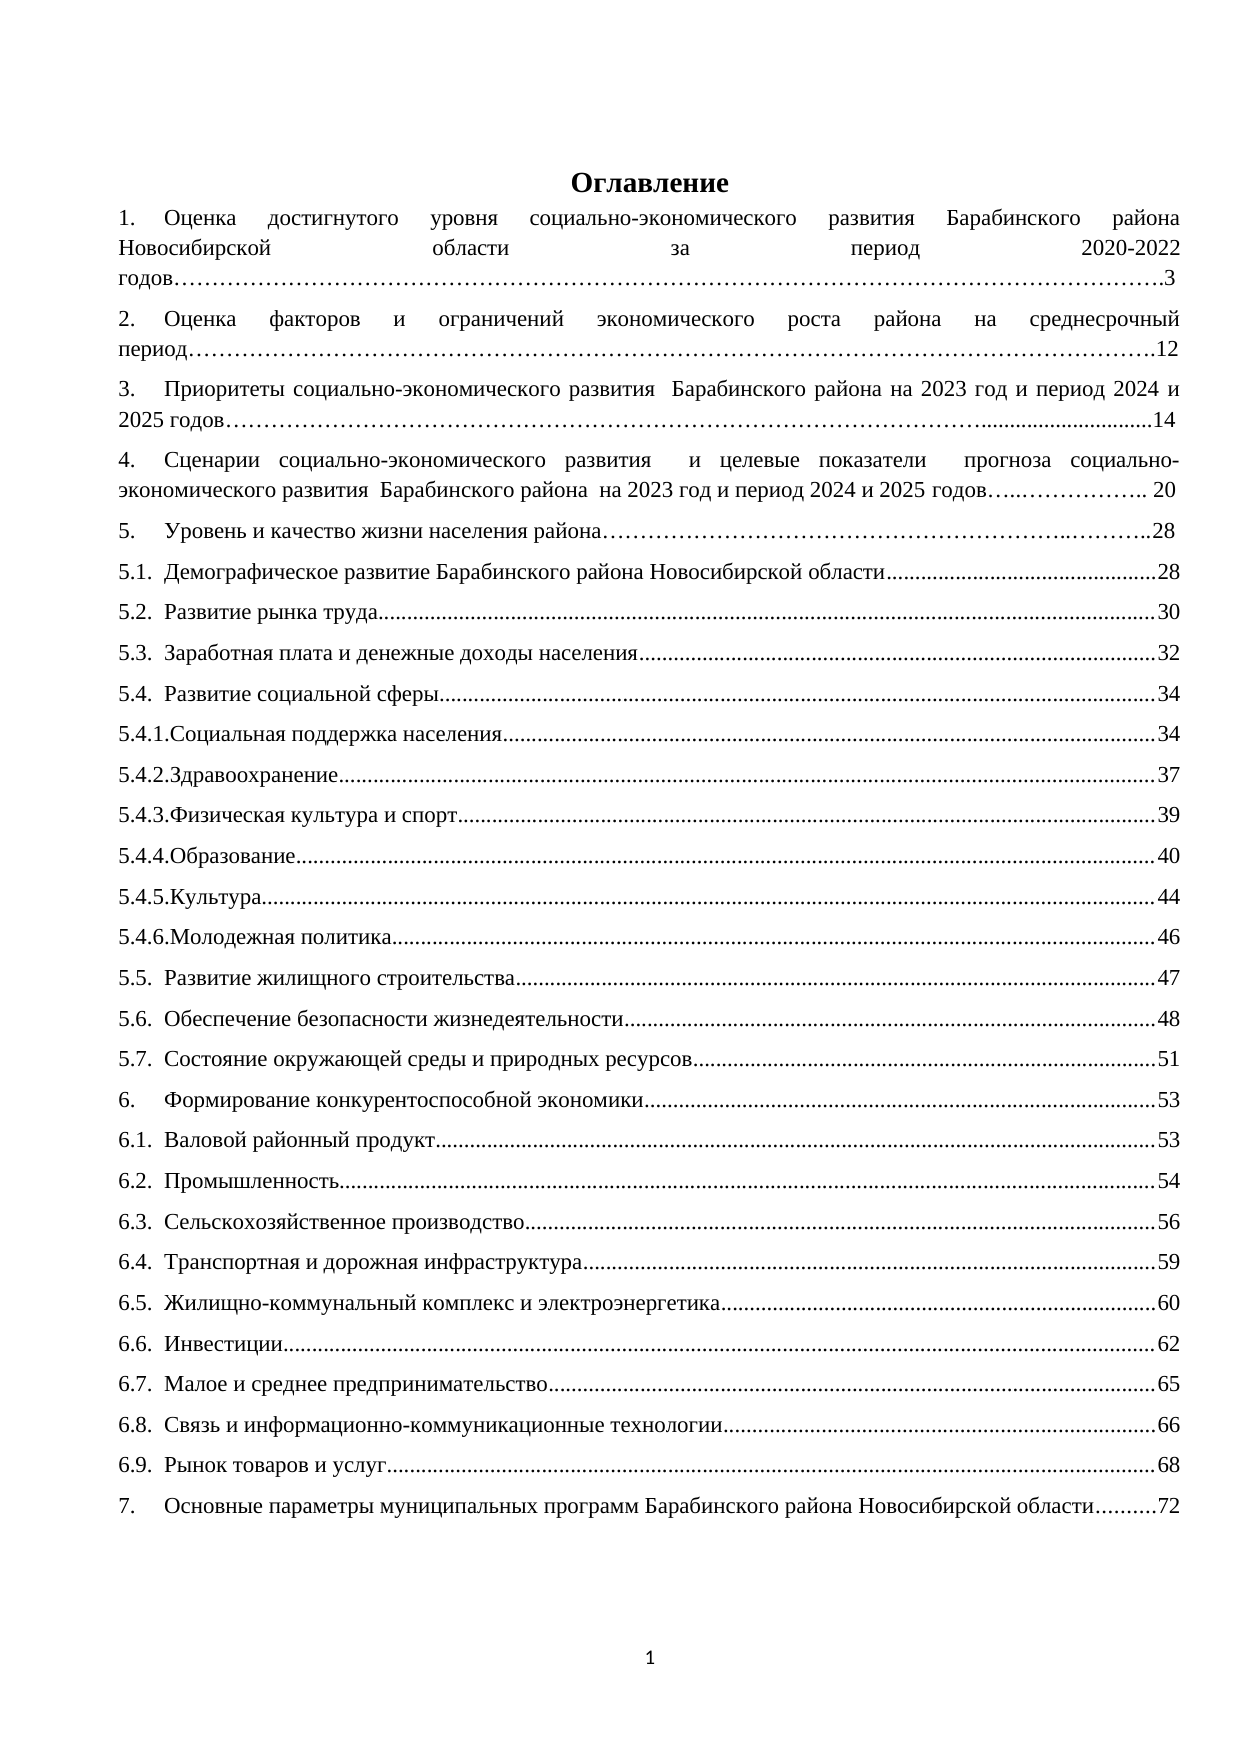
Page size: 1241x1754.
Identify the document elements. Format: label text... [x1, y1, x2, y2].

text 3. Приоритеты социально-экономического развития Барабинского района на 2023 год и период 2024 и 2025 годов………………………………………………………………………………………..............................14 [118, 376, 1181, 432]
text 6.5. Жилищно-коммунальный комплекс и электроэнергетика 60 [118, 1289, 1181, 1315]
text 5.4. Развитие социальной сферы 34 [118, 680, 1181, 706]
text 1. Оценка достигнутого уровня социально-экономического развития Барабинского района Новосибирской области за период 2020-2022 годов………………………………………………………………………………………………………………….3 [118, 204, 1181, 290]
text 5.1. Демографическое развитие Барабинского района Новосибирской области 28 [118, 558, 1181, 584]
text 7. Основные параметры муниципальных программ Барабинского района Новосибирской области 72 [118, 1492, 1181, 1518]
text 5.2. Развитие рынка труда 30 [118, 598, 1181, 625]
text 6.9. Рынок товаров и услуг 68 [118, 1452, 1181, 1478]
text 5. Уровень и качество жизни населения района……………………………………………………..………..28 [118, 517, 1181, 543]
text 5.5. Развитие жилищного строительства 47 [118, 964, 1181, 990]
text 6.7. Малое и среднее предпринимательство 65 [118, 1370, 1181, 1397]
text 5.6. Обеспечение безопасности жизнедеятельности 48 [118, 1005, 1181, 1031]
text 6.8. Связь и информационно-коммуникационные технологии 66 [118, 1411, 1181, 1437]
text 5.4.4.Образование 40 [118, 842, 1181, 868]
text 5.4.5.Культура 44 [118, 883, 1181, 909]
text 6. Формирование конкурентоспособной экономики 53 [118, 1086, 1181, 1112]
subtitle Оглавление [118, 165, 1181, 199]
text 5.4.3.Физическая культура и спорт 39 [118, 802, 1181, 828]
text 5.4.1.Социальная поддержка населения 34 [118, 720, 1181, 747]
text 6.4. Транспортная и дорожная инфраструктура 59 [118, 1248, 1181, 1275]
text 6.1. Валовой районный продукт 53 [118, 1127, 1181, 1153]
text 6.6. Инвестиции 62 [118, 1330, 1181, 1356]
text 5.7. Состояние окружающей среды и природных ресурсов 51 [118, 1045, 1181, 1072]
text 6.2. Промышленность 54 [118, 1167, 1181, 1193]
text 2. Оценка факторов и ограничений экономического роста района на среднесрочный период……………………………………………………………………………………………………………….12 [118, 305, 1181, 361]
text 6.3. Сельскохозяйственное производство 56 [118, 1208, 1181, 1234]
text 4. Сценарии социально-экономического развития и целевые показатели прогноза социально-экономического развития Барабинского района на 2023 год и период 2024 и 2025 годов…..…………….. 20 [118, 446, 1181, 503]
text 5.4.6.Молодежная политика 46 [118, 923, 1181, 950]
text 5.4.2.Здравоохранение 37 [118, 761, 1181, 787]
text 5.3. Заработная плата и денежные доходы населения 32 [118, 639, 1181, 665]
